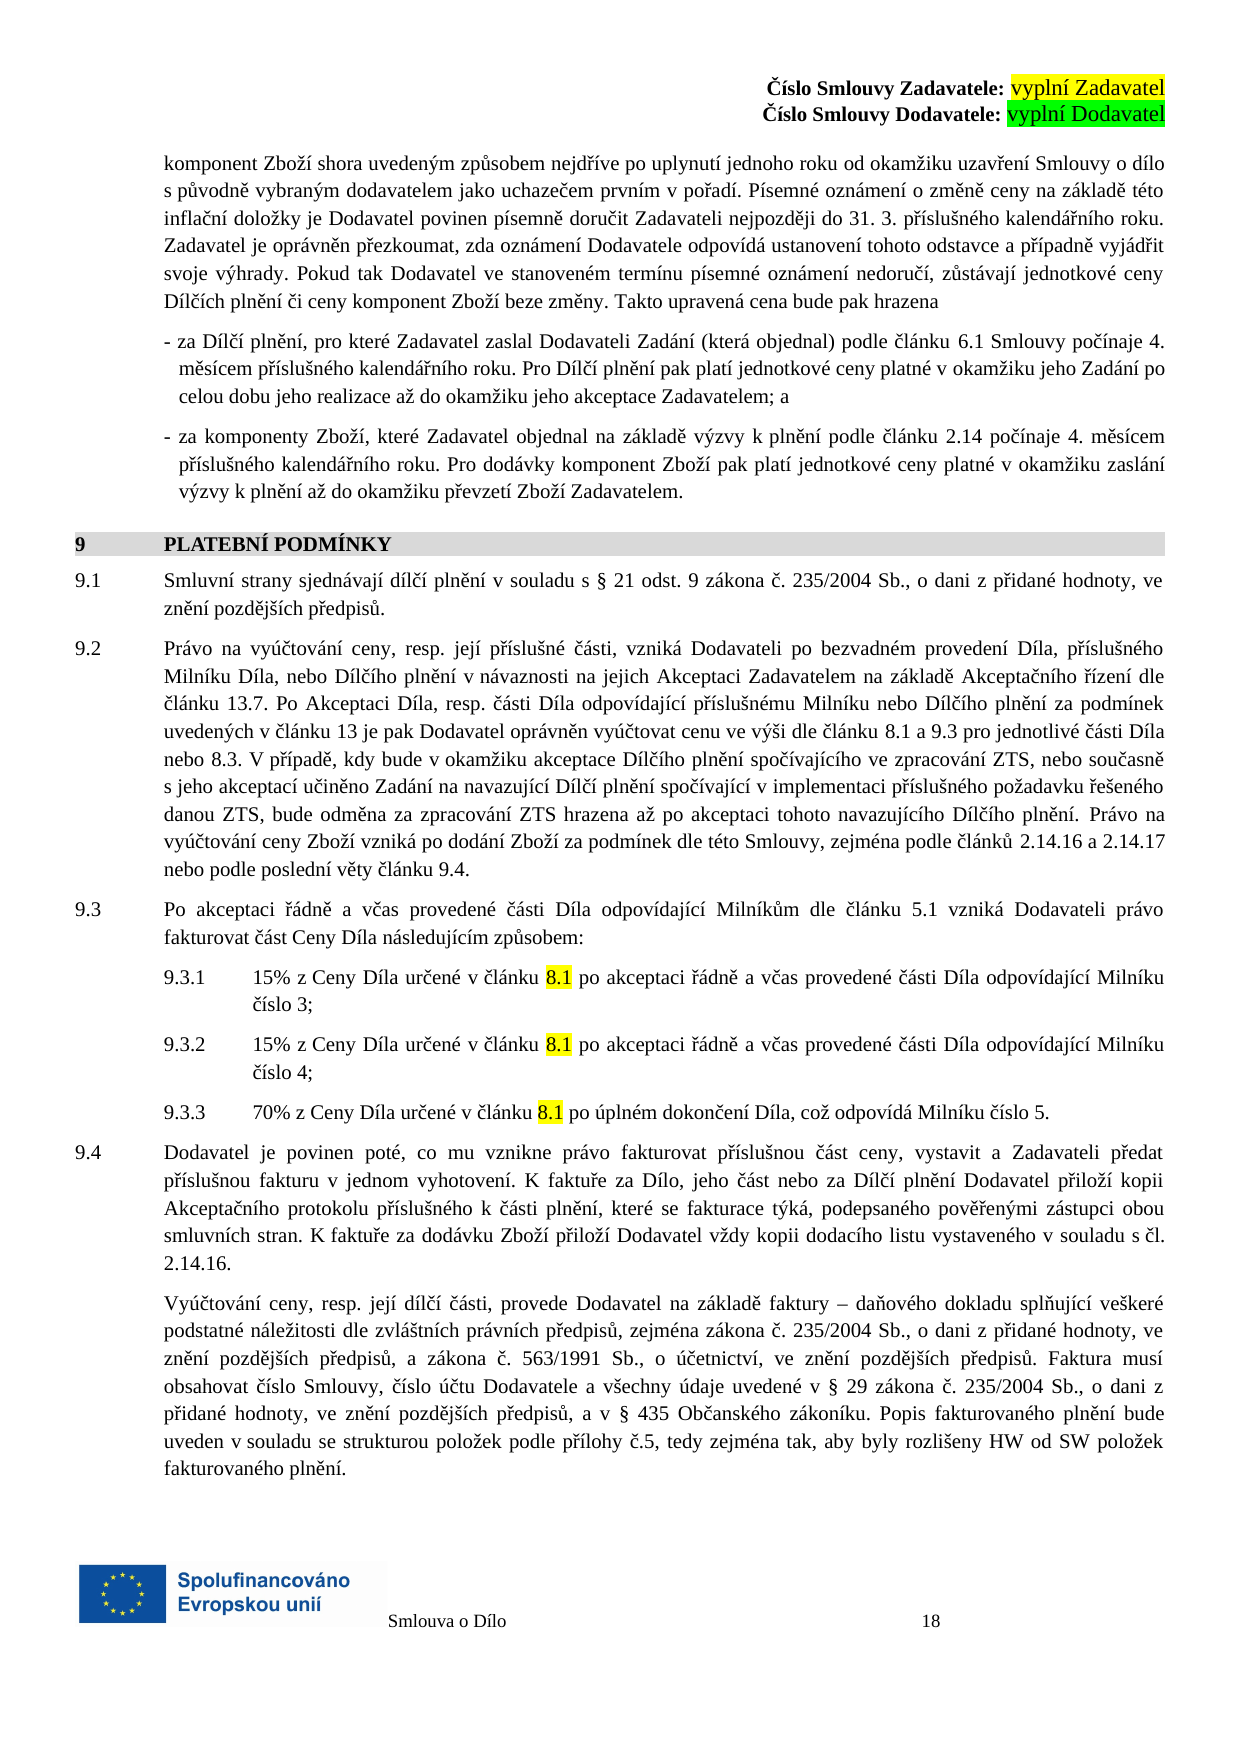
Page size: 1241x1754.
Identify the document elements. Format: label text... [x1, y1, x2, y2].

text 15% z Ceny Díla určené v článku 8.1 po akceptaci řádně a včas provedené části Díla odpovídající Milníku číslo 3; [164, 965, 1165, 1016]
text Právo na vyúčtování ceny, resp. její příslušné části, vzniká Dodavateli po bezvadném provedení Díla, příslušného Milníku Díla, nebo Dílčího plnění v návaznosti na jejich Akceptaci Zadavatelem na základě Akceptačního řízení dle článku 13.7. Po Akceptaci Díla, resp. části Díla odpovídající příslušnému Milníku nebo Dílčího plnění za podmínek uvedených v článku 13 je pak Dodavatel oprávněn vyúčtovat cenu ve výši dle článku 8.1 a 9.3 pro jednotlivé části Díla nebo 8.3. V případě, kdy bude v okamžiku akceptace Dílčího plnění spočívajícího ve zpracování ZTS, nebo současně s jeho akceptací učiněno Zadání na navazující Dílčí plnění spočívající v implementaci příslušného požadavku řešeného danou ZTS, bude odměna za zpracování ZTS hrazena až po akceptaci tohoto navazujícího Dílčího plnění. Právo na vyúčtování ceny Zboží vzniká po dodání Zboží za podmínek dle této Smlouvy, zejména podle článků 2.14.16 a 2.14.17 nebo podle poslední věty článku 9.4. [75, 636, 1165, 881]
list - za komponenty Zboží, které Zadavatel objednal na základě výzvy k plnění podle článku 2.14 počínaje 4. měsícem příslušného kalendářního roku. Pro dodávky komponent Zboží pak platí jednotkové ceny platné v okamžiku zaslání výzvy k plnění až do okamžiku převzetí Zboží Zadavatelem. [164, 424, 1165, 503]
picture [75, 1561, 388, 1627]
text Smluvní strany sjednávají dílčí plnění v souladu s § 21 odst. 9 zákona č. 235/2004 Sb., o dani z přidané hodnoty, ve znění pozdějších předpisů. [75, 568, 1165, 620]
subtitle Platební podmínky [75, 532, 1165, 556]
list - za Dílčí plnění, pro které Zadavatel zaslal Dodavateli Zadání (která objednal) podle článku 6.1 Smlouvy počínaje 4. měsícem příslušného kalendářního roku. Pro Dílčí plnění pak platí jednotkové ceny platné v okamžiku jeho Zadání po celou dobu jeho realizace až do okamžiku jeho akceptace Zadavatelem; a [164, 329, 1165, 408]
text Po akceptaci řádně a včas provedené části Díla odpovídající Milníkům dle článku 5.1 vzniká Dodavateli právo fakturovat část Ceny Díla následujícím způsobem: [75, 897, 1165, 949]
text Dodavatel je povinen poté, co mu vznikne právo fakturovat příslušnou část ceny, vystavit a Zadavateli předat příslušnou fakturu v jednom vyhotovení. K faktuře za Dílo, jeho část nebo za Dílčí plnění Dodavatel přiloží kopii Akceptačního protokolu příslušného k části plnění, které se fakturace týká, podepsaného pověřenými zástupci obou smluvních stran. K faktuře za dodávku Zboží přiloží Dodavatel vždy kopii dodacího listu vystaveného v souladu s čl. 2.14.16. [75, 1140, 1165, 1275]
text 70% z Ceny Díla určené v článku 8.1 po úplném dokončení Díla, což odpovídá Milníku číslo 5. [164, 1100, 538, 1124]
text 70% z Ceny Díla určené v článku 8.1 po úplném dokončení Díla, což odpovídá Milníku číslo 5. [563, 1100, 1165, 1124]
list Vyúčtování ceny, resp. její dílčí části, provede Dodavatel na základě faktury – daňového dokladu splňující veškeré podstatné náležitosti dle zvláštních právních předpisů, zejména zákona č. 235/2004 Sb., o dani z přidané hodnoty, ve znění pozdějších předpisů, a zákona č. 563/1991 Sb., o účetnictví, ve znění pozdějších předpisů. Faktura musí obsahovat číslo Smlouvy, číslo účtu Dodavatele a všechny údaje uvedené v § 29 zákona č. 235/2004 Sb., o dani z přidané hodnoty, ve znění pozdějších předpisů, a v § 435 Občanského zákoníku. Popis fakturovaného plnění bude uveden v souladu se strukturou položek podle přílohy č.5, tedy zejména tak, aby byly rozlišeny HW od SW položek fakturovaného plnění. [164, 1291, 1165, 1480]
text 15% z Ceny Díla určené v článku 8.1 po akceptaci řádně a včas provedené části Díla odpovídající Milníku číslo 4; [164, 1032, 1165, 1084]
